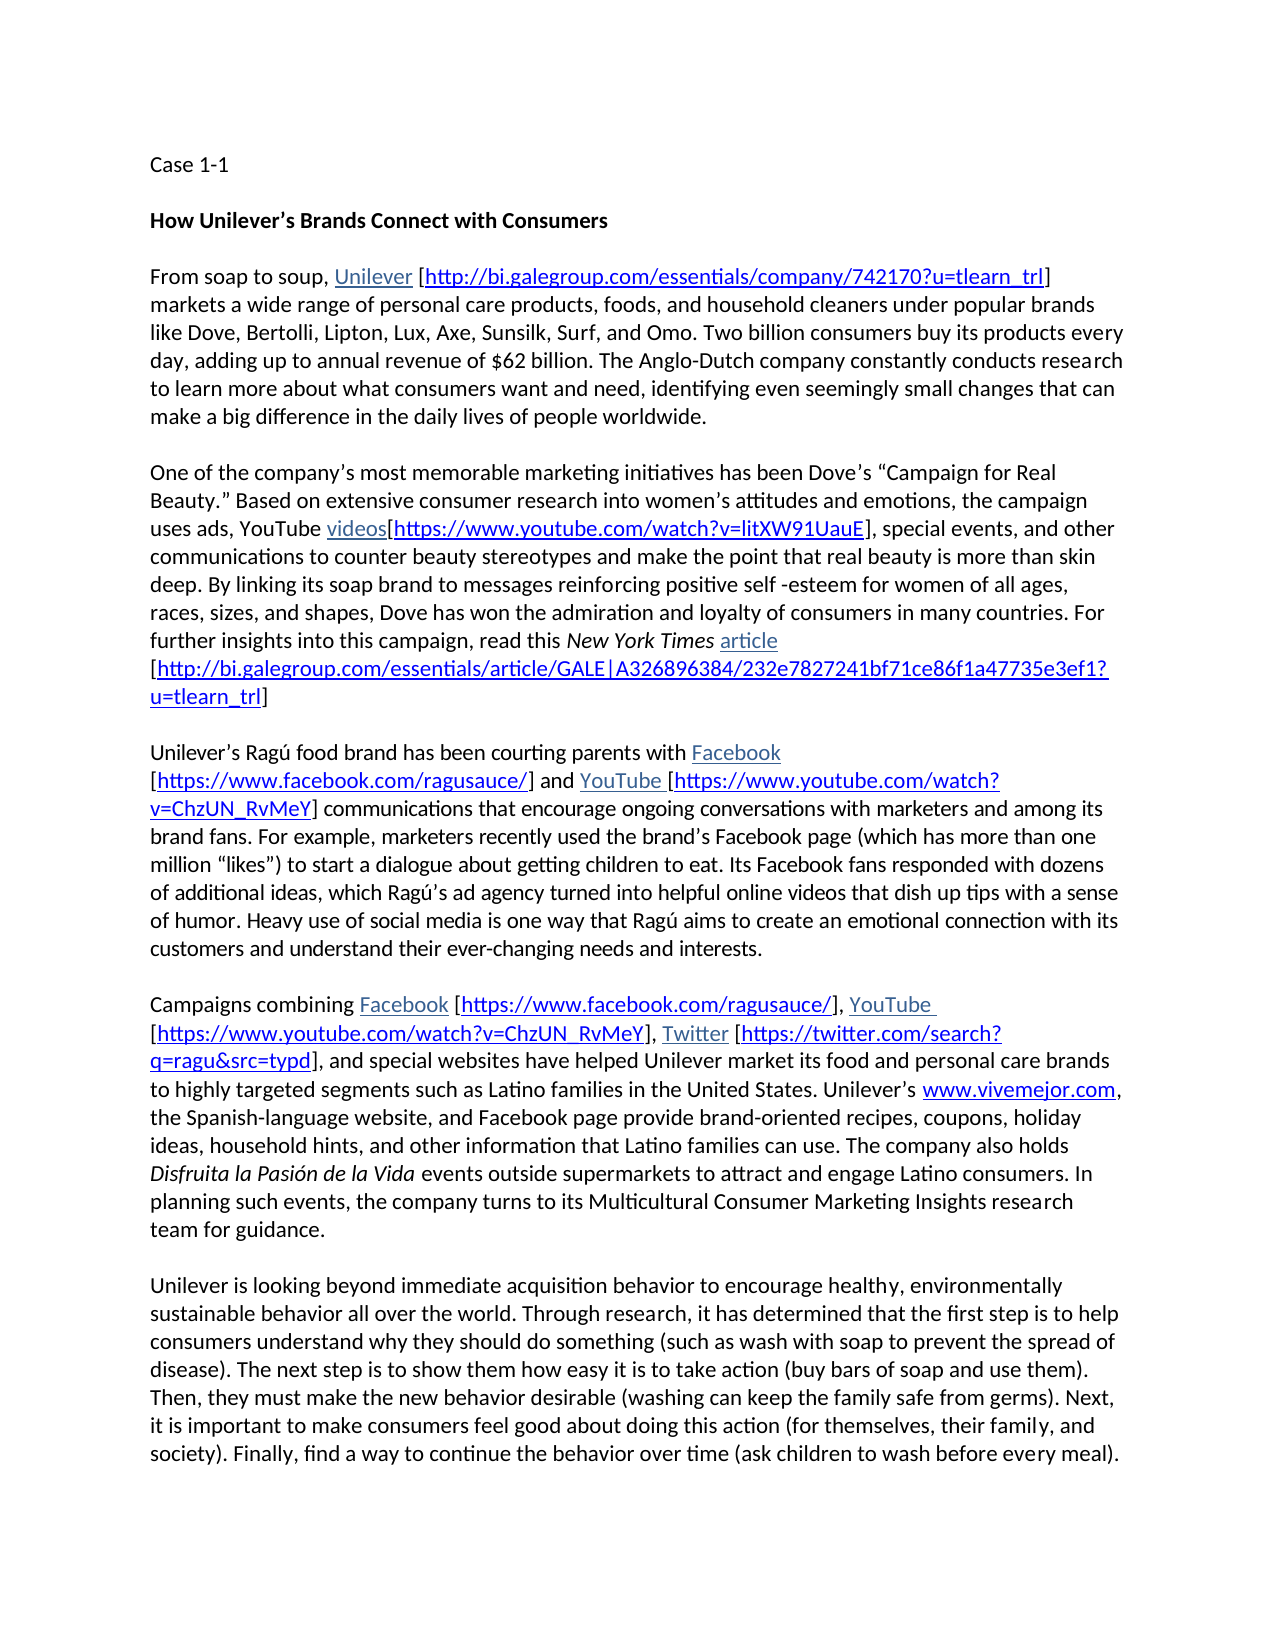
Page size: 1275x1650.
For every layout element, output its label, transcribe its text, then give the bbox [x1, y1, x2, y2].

text From soap to soup, Unilever [http://bi.galegroup.com/essentials/company/742170?u=tlearn_trl] markets a wide range of personal care products, foods, and household cleaners under popular brands like Dove, Bertolli, Lipton, Lux, Axe, Sunsilk, Surf, and Omo. Two billion consumers buy its products every day, adding up to annual revenue of $62 billion. The Anglo-Dutch company constantly conducts research to learn more about what consumers want and need, identifying even seemingly small changes that can make a big difference in the daily lives of people worldwide. [150, 262, 1125, 430]
text One of the company’s most memorable marketing initiatives has been Dove’s “Campaign for Real Beauty.” Based on extensive consumer research into women’s attitudes and emotions, the campaign uses ads, YouTube videos[https://www.youtube.com/watch?v=litXW91UauE], special events, and other communications to counter beauty stereotypes and make the point that real beauty is more than skin deep. By linking its soap brand to messages reinforcing positive self -esteem for women of all ages, races, sizes, and shapes, Dove has won the admiration and loyalty of consumers in many countries. For further insights into this campaign, read this New York Times article [http://bi.galegroup.com/essentials/article/GALE|A326896384/232e7827241bf71ce86f1a47735e3ef1?u=tlearn_trl] [150, 458, 1125, 710]
text Unilever’s Ragú food brand has been courting parents with Facebook [https://www.facebook.com/ragusauce/] and YouTube [https://www.youtube.com/watch?v=ChzUN_RvMeY] communications that encourage ongoing conversations with marketers and among its brand fans. For example, marketers recently used the brand’s Facebook page (which has more than one million “likes”) to start a dialogue about getting children to eat. Its Facebook fans responded with dozens of additional ideas, which Ragú’s ad agency turned into helpful online videos that dish up tips with a sense of humor. Heavy use of social media is one way that Ragú aims to create an emotional connection with its customers and understand their ever-changing needs and interests. [150, 738, 1125, 963]
text How Unilever’s Brands Connect with Consumers [150, 206, 1125, 234]
text Case 1-1 [150, 150, 1125, 178]
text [150, 1271, 1125, 1467]
text Campaigns combining Facebook [https://www.facebook.com/ragusauce/], YouTube [https://www.youtube.com/watch?v=ChzUN_RvMeY], Twitter [https://twitter.com/search?q=ragu&src=typd], and special websites have helped Unilever market its food and personal care brands to highly targeted segments such as Latino families in the United States. Unilever’s www.vivemejor.com, the Spanish-language website, and Facebook page provide brand-oriented recipes, coupons, holiday ideas, household hints, and other information that Latino families can use. The company also holds Disfruita la Pasión de la Vida events outside supermarkets to attract and engage Latino consumers. In planning such events, the company turns to its Multicultural Consumer Marketing Insights research team for guidance. [150, 991, 1125, 1243]
